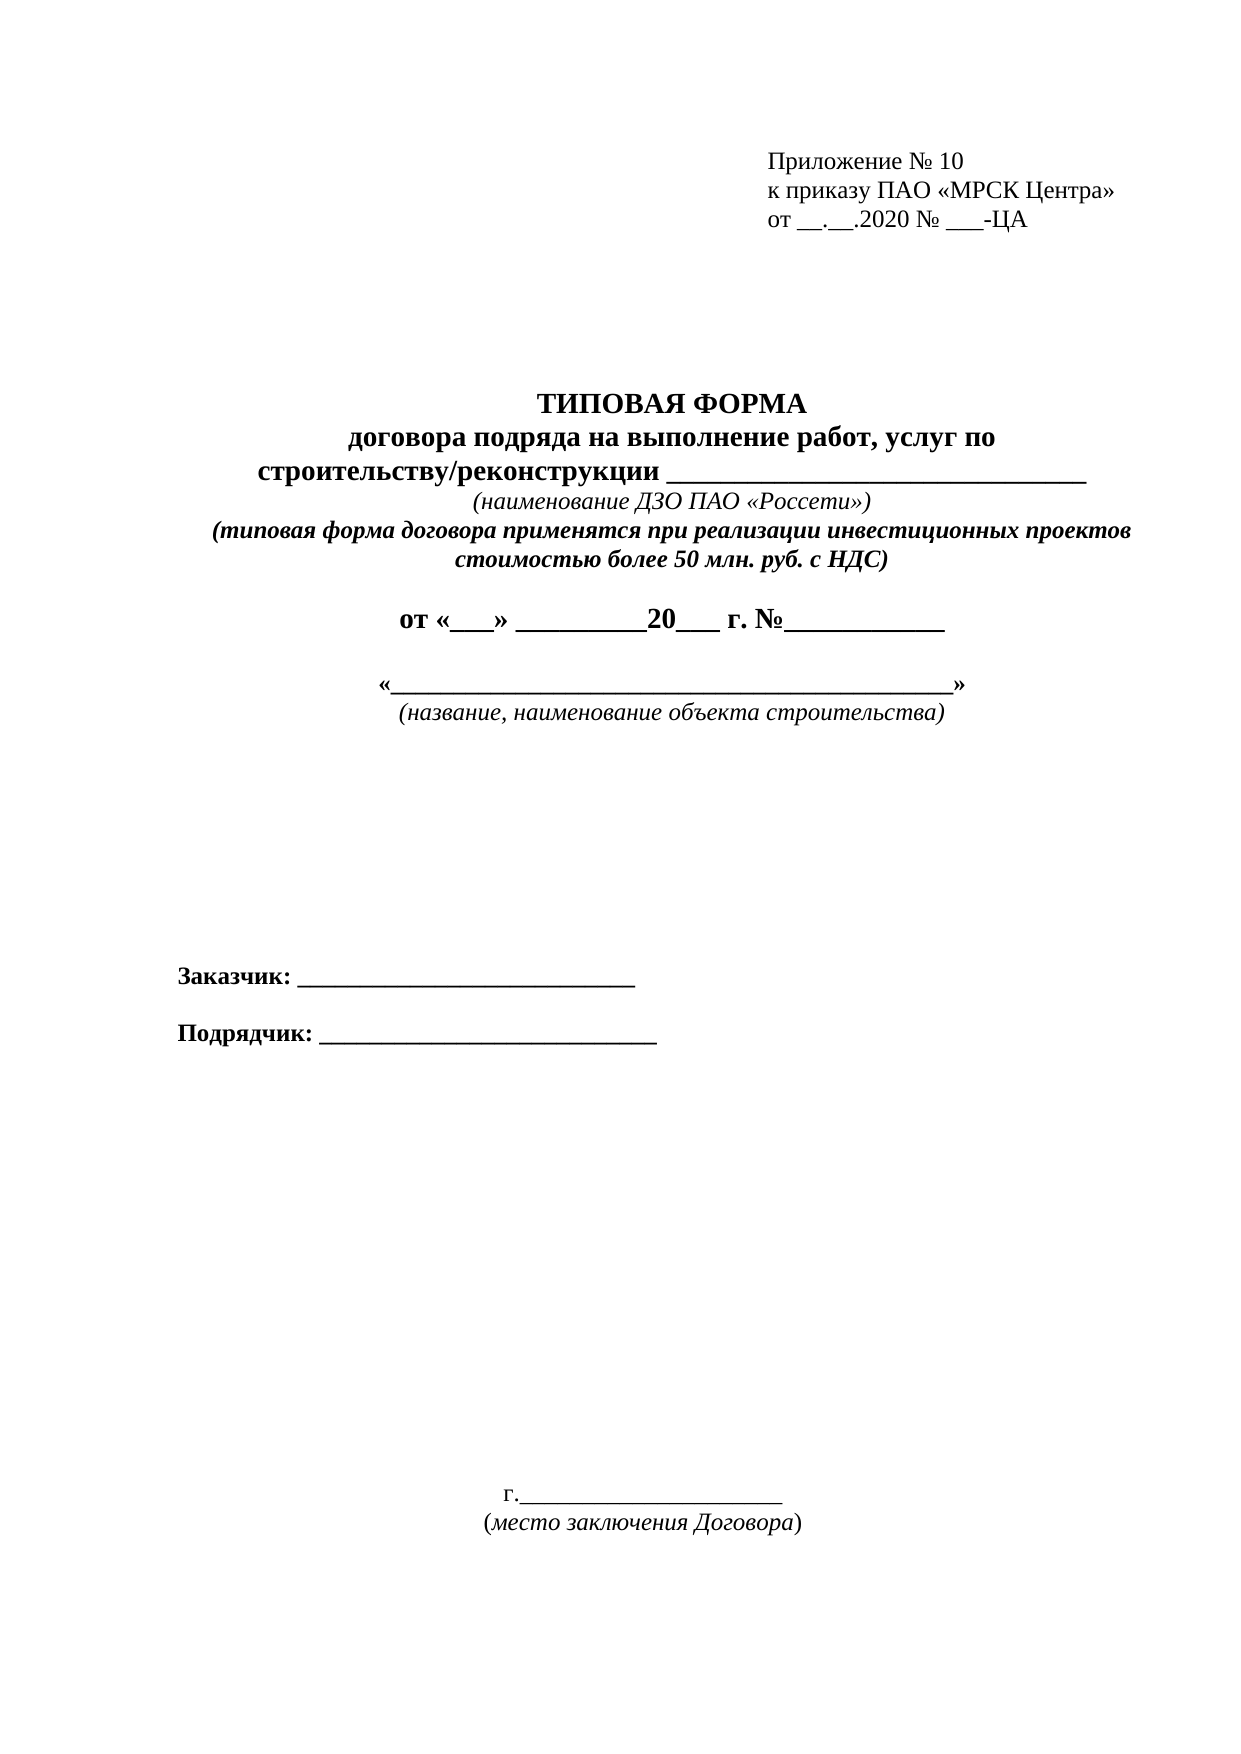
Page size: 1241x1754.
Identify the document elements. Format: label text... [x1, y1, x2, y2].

text договора подряда на выполнение работ, услуг по строительству/реконструкции _______________________________ [177, 419, 1167, 486]
text (наименование ДЗО ПАО «Россети») [177, 486, 1167, 515]
text г._____________________ [177, 1478, 1108, 1507]
text Подрядчик: ___________________________ [177, 1018, 1108, 1047]
text (типовая форма договора применятся при реализации инвестиционных проектов стоимостью более 50 млн. руб. с НДС) [177, 515, 1166, 573]
text (название, наименование объекта строительства) [177, 697, 1167, 726]
text Приложение № 10 [767, 118, 1166, 175]
text ТИПОВАЯ ФОРМА [177, 386, 1167, 419]
text (место заключения Договора) [177, 1507, 1108, 1536]
text «_____________________________________________» [177, 668, 1167, 697]
text от «___» _________20___ г. №___________ [177, 601, 1167, 635]
text Заказчик: ___________________________ [177, 961, 1108, 989]
text от __.__.2020 № ___-ЦА [767, 204, 1166, 232]
text к приказу ПАО «МРСК Центра» [767, 175, 1166, 204]
